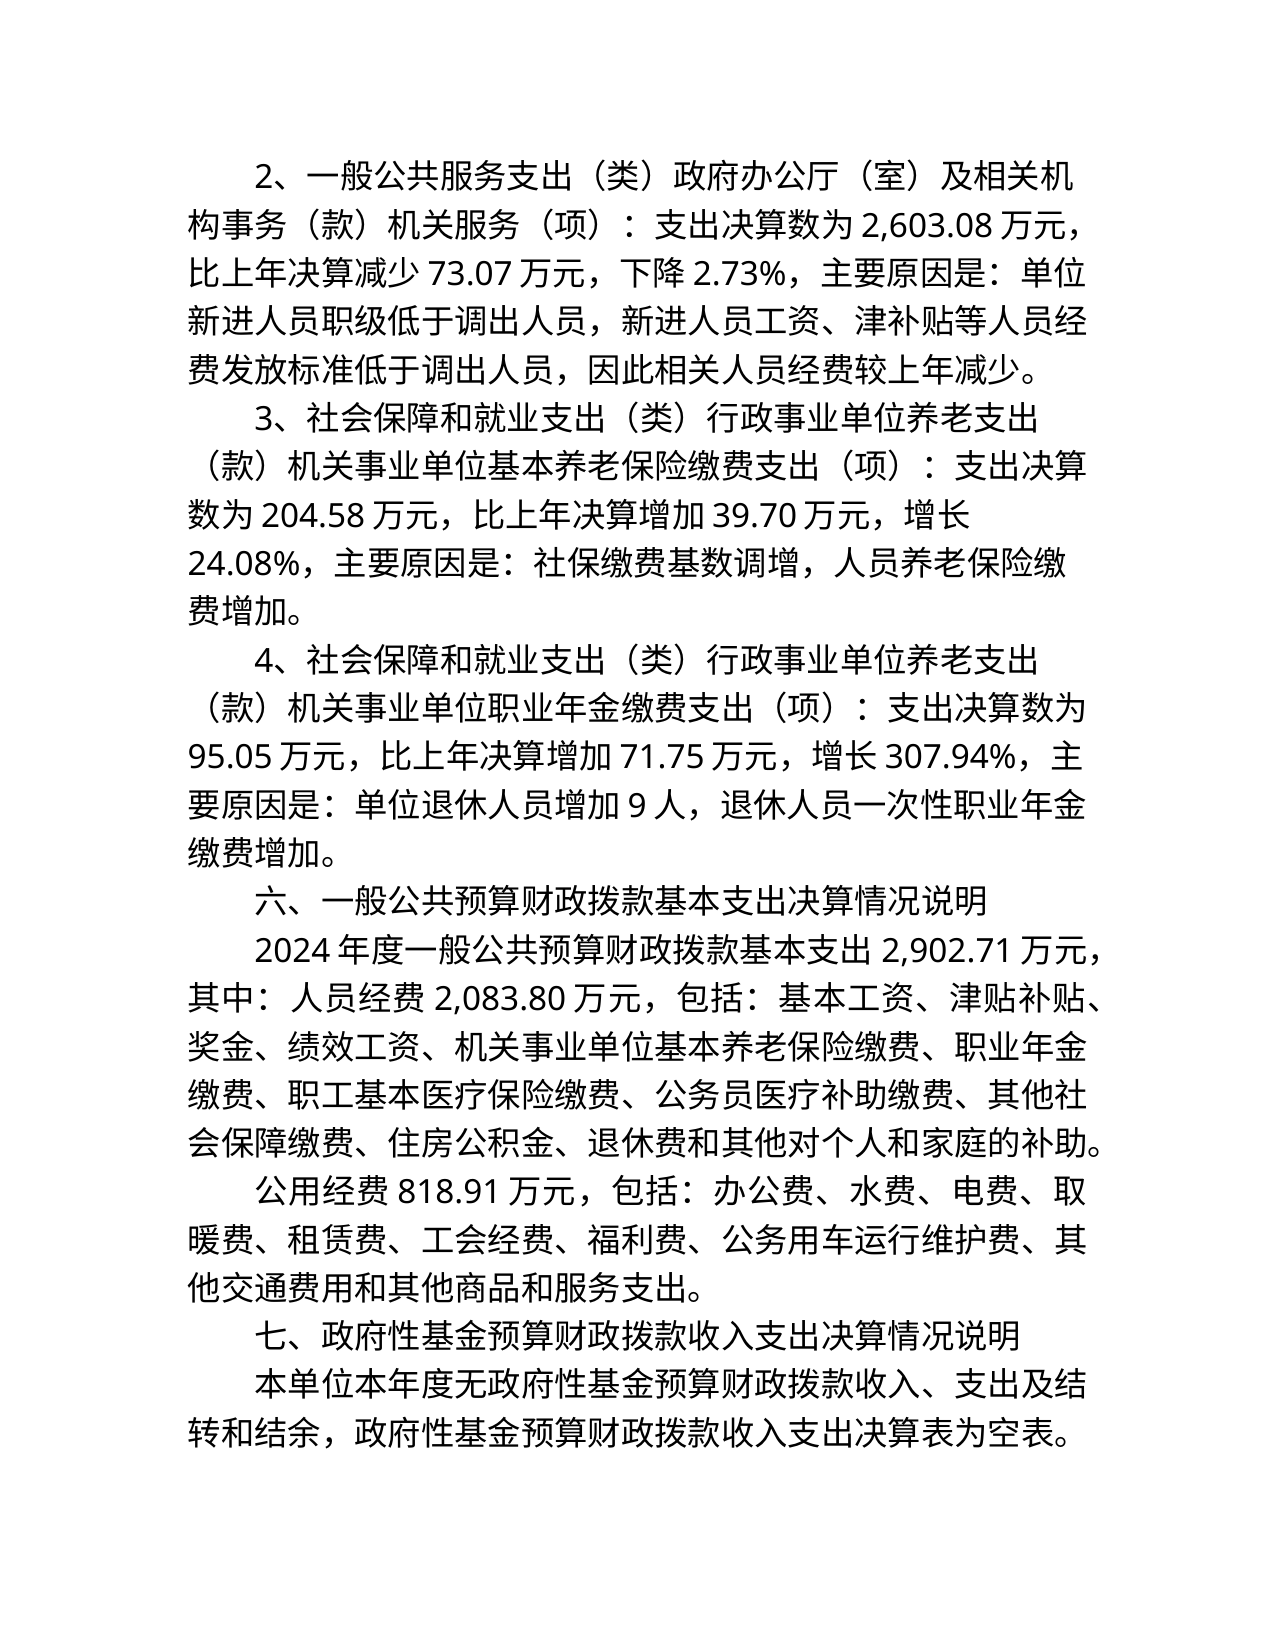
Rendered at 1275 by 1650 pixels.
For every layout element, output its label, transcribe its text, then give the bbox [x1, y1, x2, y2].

text 本单位本年度无政府性基金预算财政拨款收入、支出及结转和结余，政府性基金预算财政拨款收入支出决算表为空表。 [187, 1358, 1087, 1455]
text 2、一般公共服务支出（类）政府办公厅（室）及相关机构事务（款）机关服务（项）：支出决算数为2,603.08万元，比上年决算减少73.07万元，下降2.73%，主要原因是：单位新进人员职级低于调出人员，新进人员工资、津补贴等人员经费发放标准低于调出人员，因此相关人员经费较上年减少。 [187, 150, 1087, 392]
text 4、社会保障和就业支出（类）行政事业单位养老支出（款）机关事业单位职业年金缴费支出（项）：支出决算数为95.05万元，比上年决算增加71.75万元，增长307.94%，主要原因是：单位退休人员增加9人，退休人员一次性职业年金缴费增加。 [187, 633, 1087, 875]
text 七、政府性基金预算财政拨款收入支出决算情况说明 [187, 1310, 1087, 1358]
text 公用经费818.91万元，包括：办公费、水费、电费、取暖费、租赁费、工会经费、福利费、公务用车运行维护费、其他交通费用和其他商品和服务支出。 [187, 1165, 1087, 1310]
text 2024年度一般公共预算财政拨款基本支出2,902.71万元，其中：人员经费2,083.80万元，包括：基本工资、津贴补贴、奖金、绩效工资、机关事业单位基本养老保险缴费、职业年金缴费、职工基本医疗保险缴费、公务员医疗补助缴费、其他社会保障缴费、住房公积金、退休费和其他对个人和家庭的补助。 [187, 923, 1087, 1165]
text 六、一般公共预算财政拨款基本支出决算情况说明 [187, 875, 1087, 923]
text 3、社会保障和就业支出（类）行政事业单位养老支出（款）机关事业单位基本养老保险缴费支出（项）：支出决算数为204.58万元，比上年决算增加39.70万元，增长24.08%，主要原因是：社保缴费基数调增，人员养老保险缴费增加。 [187, 392, 1087, 633]
